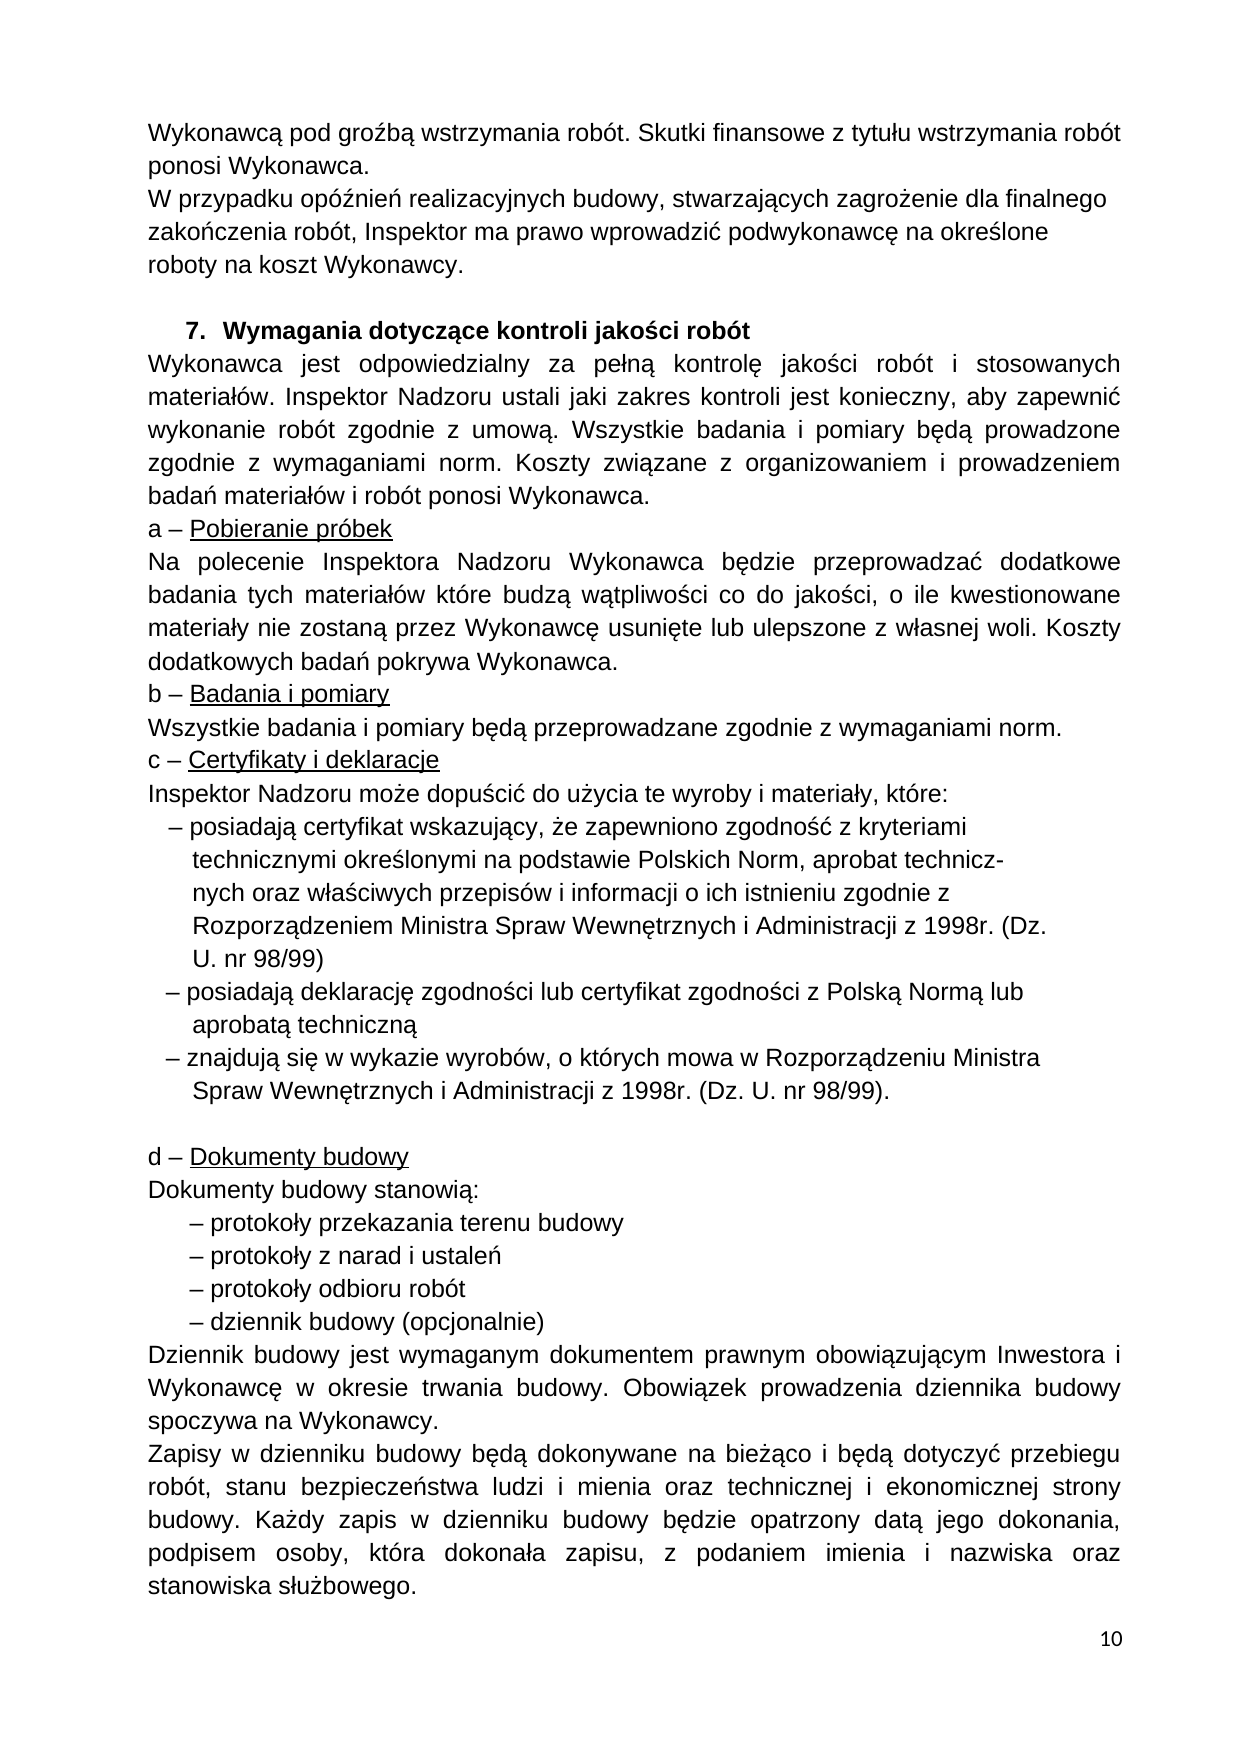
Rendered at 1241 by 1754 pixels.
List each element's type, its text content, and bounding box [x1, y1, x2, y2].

text – posiadają certyfikat wskazujący, że zapewniono zgodność z kryteriami technicznymi określonymi na podstawie Polskich Norm, aprobat technicz-nych oraz właściwych przepisów i informacji o ich istnieniu zgodnie z Rozporządzeniem Ministra Spraw Wewnętrznych i Administracji z 1998r. (Dz. U. nr 98/99) [148, 812, 1048, 972]
text – protokoły przekazania terenu budowy [148, 1208, 1048, 1237]
text a – Pobieranie próbek [148, 514, 1122, 543]
text Wszystkie badania i pomiary będą przeprowadzane zgodnie z wymaganiami norm. [148, 712, 1122, 741]
text Wykonawca jest odpowiedzialny za pełną kontrolę jakości robót i stosowanych materiałów. Inspektor Nadzoru ustali jaki zakres kontroli jest konieczny, aby zapewnić wykonanie robót zgodnie z umową. Wszystkie badania i pomiary będą prowadzone zgodnie z wymaganiami norm. Koszty związane z organizowaniem i prowadzeniem badań materiałów i robót ponosi Wykonawca. [148, 349, 1122, 510]
text Dokumenty budowy stanowią: [148, 1175, 1048, 1203]
text Inspektor Nadzoru może dopuścić do użycia te wyroby i materiały, które: [148, 778, 1048, 807]
text – dziennik budowy (opcjonalnie) [148, 1307, 1048, 1336]
text c – Certyfikaty i deklaracje [148, 746, 1048, 774]
text – protokoły z narad i ustaleń [148, 1241, 1048, 1269]
text d – Dokumenty budowy [148, 1142, 1048, 1171]
text Zapisy w dzienniku budowy będą dokonywane na bieżąco i będą dotyczyć przebiegu robót, stanu bezpieczeństwa ludzi i mienia oraz technicznej i ekonomicznej strony budowy. Każdy zapis w dzienniku budowy będzie opatrzony datą jego dokonania, podpisem osoby, która dokonała zapisu, z podaniem imienia i nazwiska oraz stanowiska służbowego. [148, 1439, 1122, 1600]
text – posiadają deklarację zgodności lub certyfikat zgodności z Polską Normą lub aprobatą techniczną [103, 977, 1048, 1038]
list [148, 118, 1122, 180]
text b – Badania i pomiary [148, 679, 1122, 708]
text Na polecenie Inspektora Nadzoru Wykonawca będzie przeprowadzać dodatkowe badania tych materiałów które budzą wątpliwości co do jakości, o ile kwestionowane materiały nie zostaną przez Wykonawcę usunięte lub ulepszone z własnej woli. Koszty dodatkowych badań pokrywa Wykonawca. [148, 547, 1122, 675]
text – znajdują się w wykazie wyrobów, o których mowa w Rozporządzeniu Ministra Spraw Wewnętrznych i Administracji z 1998r. (Dz. U. nr 98/99). [103, 1043, 1048, 1104]
text – protokoły odbioru robót [148, 1274, 1048, 1303]
list Wymagania dotyczące kontroli jakości robót [185, 316, 1048, 345]
text Dziennik budowy jest wymaganym dokumentem prawnym obowiązującym Inwestora i Wykonawcę w okresie trwania budowy. Obowiązek prowadzenia dziennika budowy spoczywa na Wykonawcy. [148, 1340, 1122, 1435]
text W przypadku opóźnień realizacyjnych budowy, stwarzających zagrożenie dla finalnego zakończenia robót, Inspektor ma prawo wprowadzić podwykonawcę na określone roboty na koszt Wykonawcy. [148, 184, 1122, 279]
